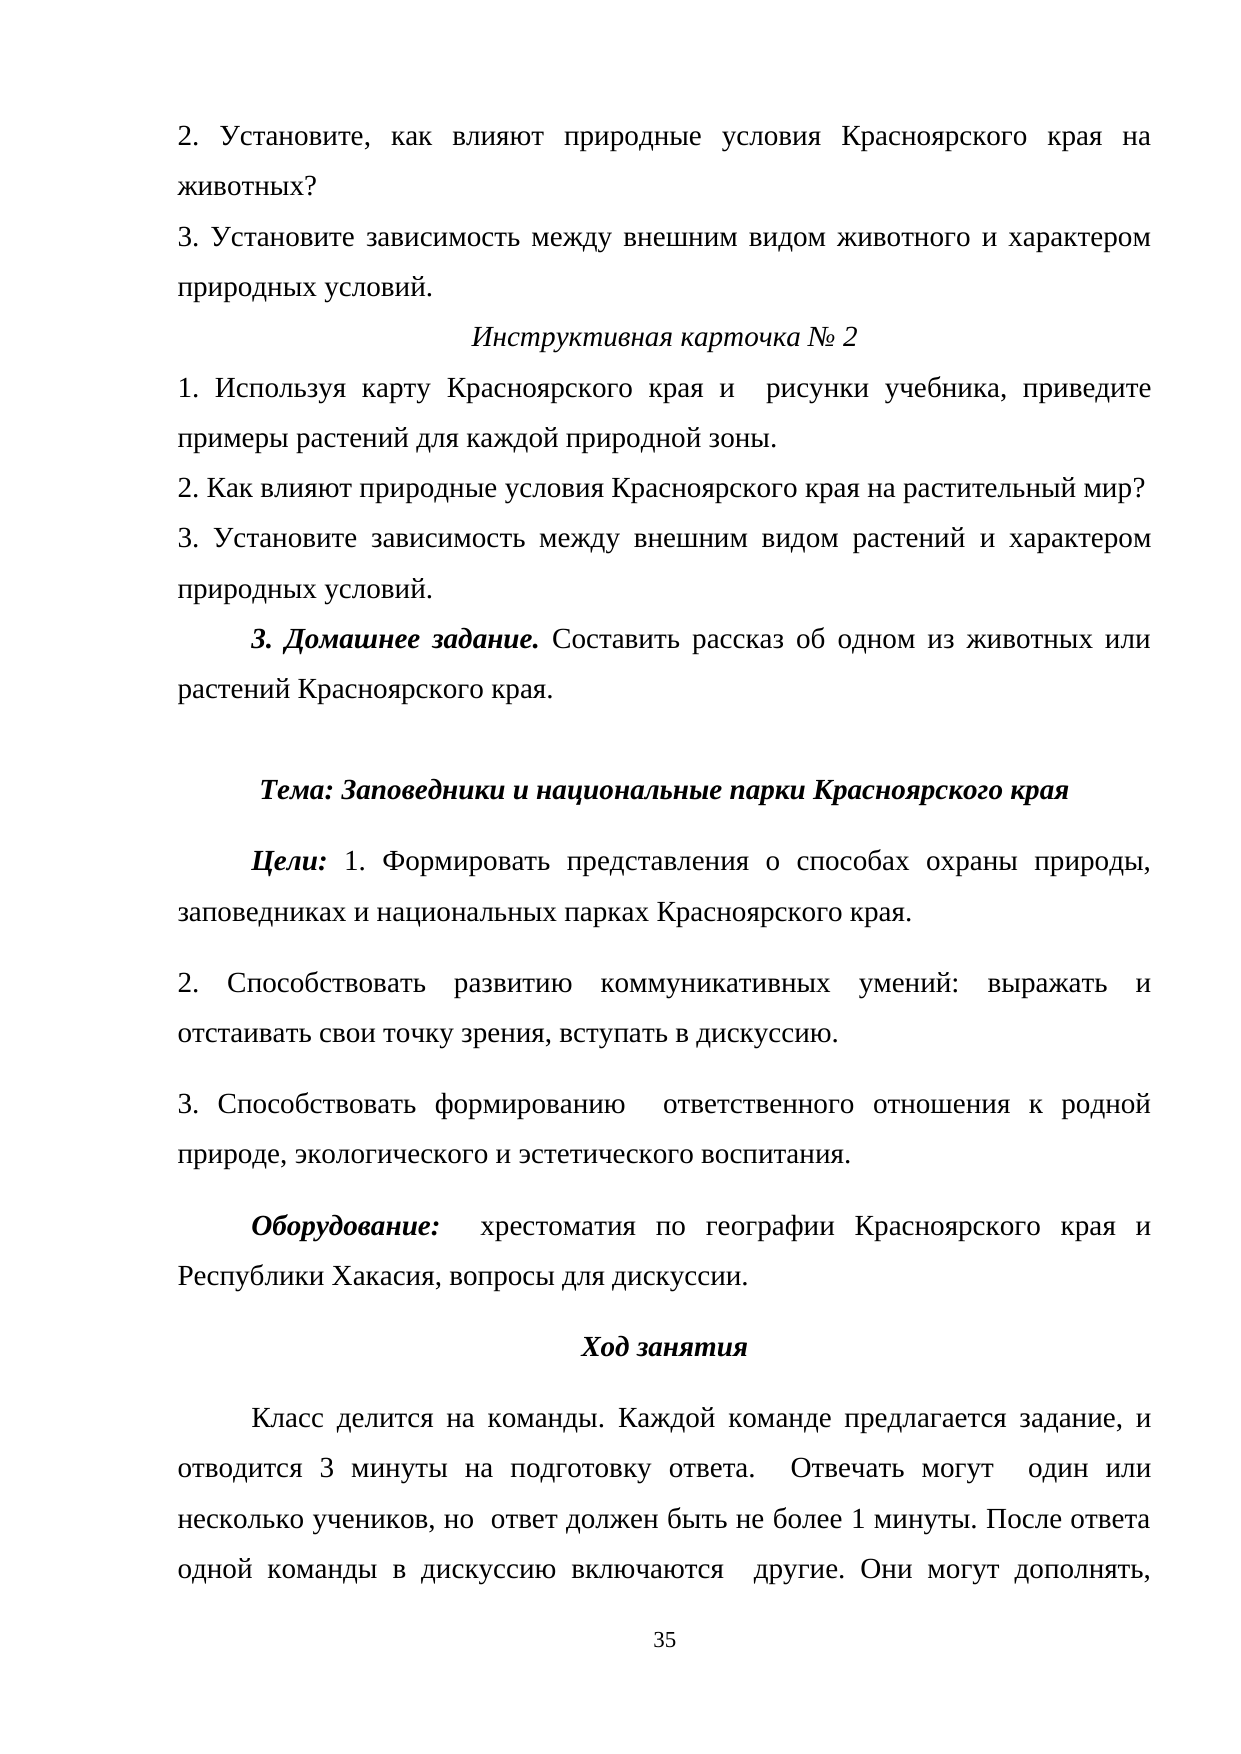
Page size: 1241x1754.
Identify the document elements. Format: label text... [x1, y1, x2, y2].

text 2. Способствовать развитию коммуникативных умений: выражать и отстаивать свои точку зрения, вступать в дискуссию. [177, 965, 1152, 1049]
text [177, 1400, 1152, 1585]
text 1. Используя карту Красноярского края и рисунки учебника, приведите примеры растений для каждой природной зоны. [177, 370, 1152, 453]
text Инструктивная карточка № 2 [177, 319, 1152, 353]
text 3. Способствовать формированию ответственного отношения к родной природе, экологического и эстетического воспитания. [177, 1086, 1152, 1170]
text 3. Домашнее задание. Составить рассказ об одном из животных или растений Красноярского края. [177, 621, 1152, 705]
text 3. Установите зависимость между внешним видом животного и характером природных условий. [177, 219, 1152, 303]
text Оборудование: хрестоматия по географии Красноярского края и Республики Хакасия, вопросы для дискуссии. [177, 1208, 1152, 1292]
text 2. Как влияют природные условия Красноярского края на растительный мир? [177, 470, 1152, 504]
text Цели: 1. Формировать представления о способах охраны природы, заповедниках и национальных парках Красноярского края. [177, 843, 1152, 927]
text Тема: Заповедники и национальные парки Красноярского края [177, 772, 1152, 806]
text 2. Установите, как влияют природные условия Красноярского края на животных? [177, 118, 1152, 202]
text 3. Установите зависимость между внешним видом растений и характером природных условий. [177, 521, 1152, 604]
text Ход занятия [177, 1329, 1152, 1363]
